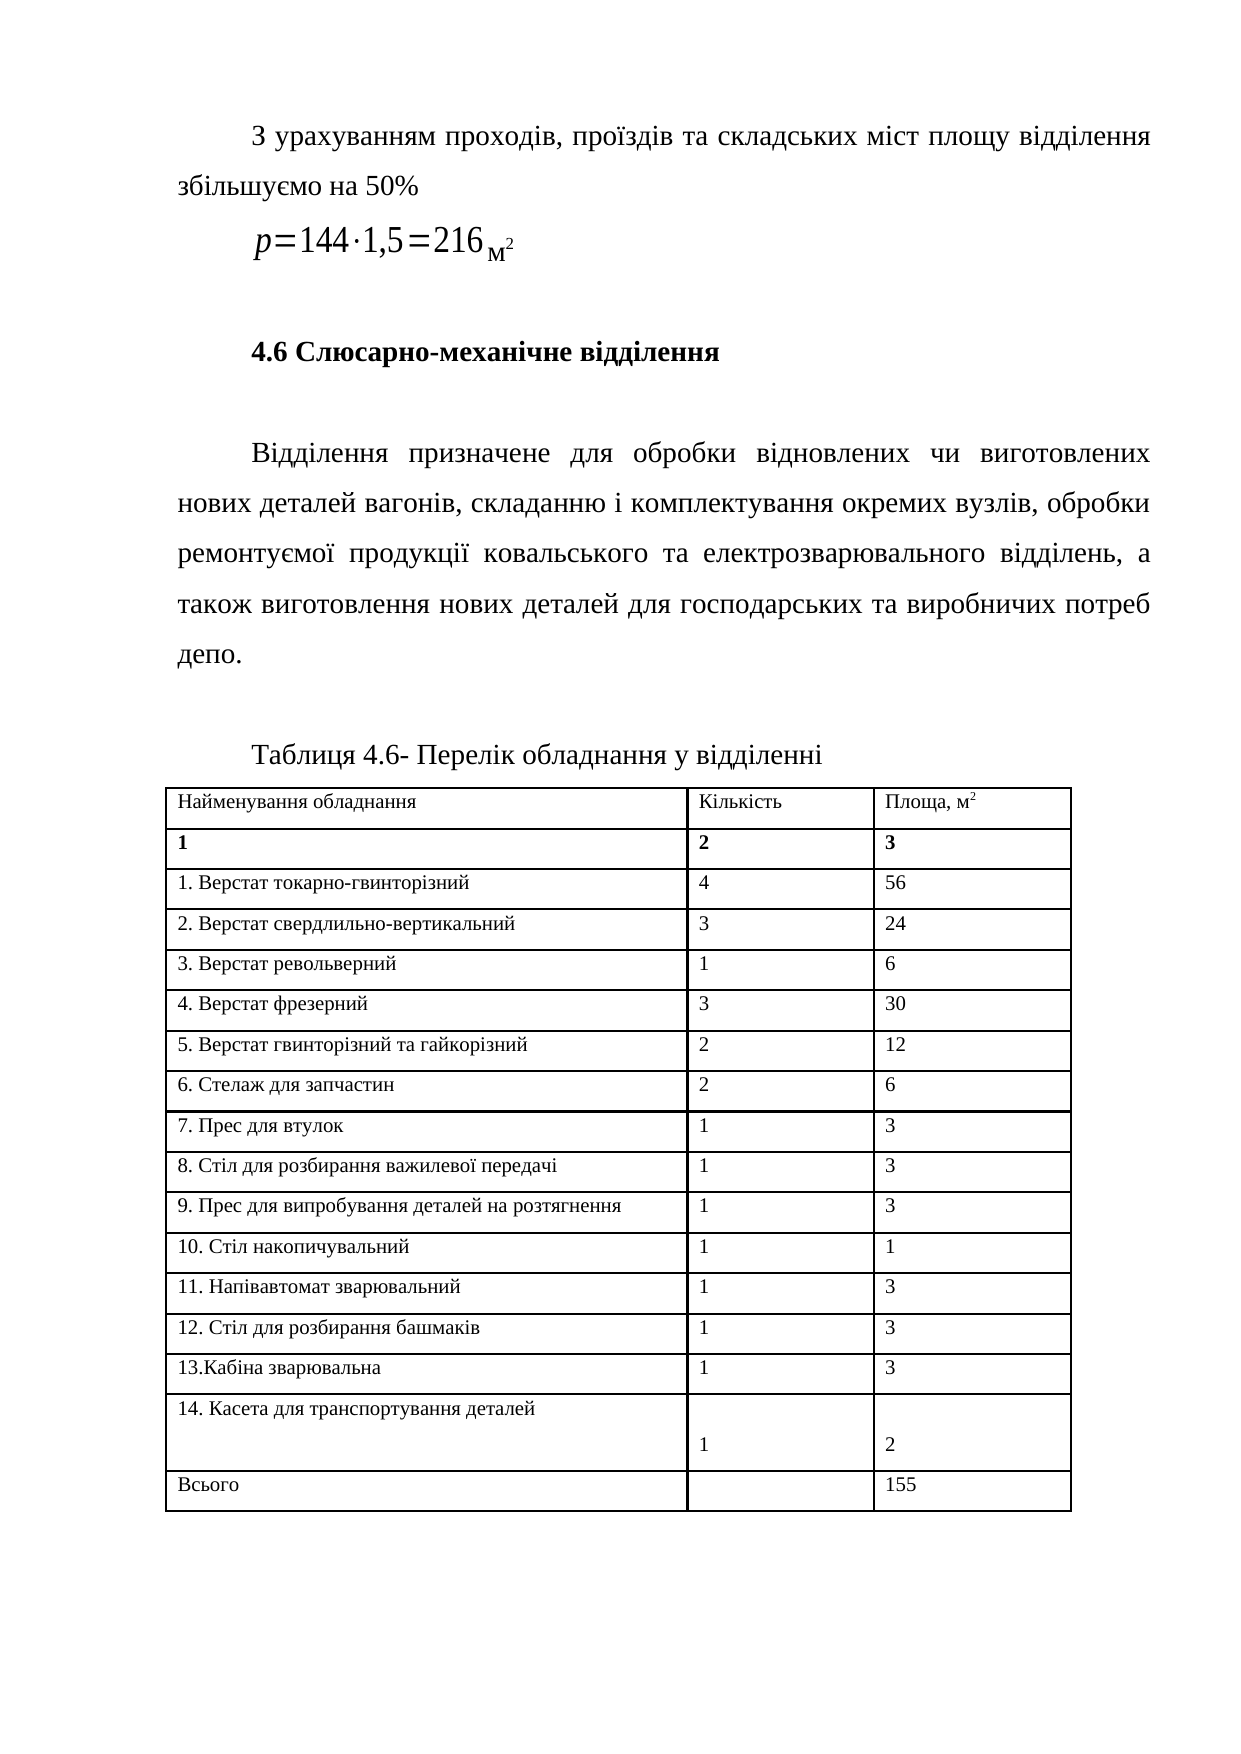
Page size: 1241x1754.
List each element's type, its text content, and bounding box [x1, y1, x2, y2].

table_cell 14. Касета для транспортування деталей [167, 1395, 686, 1470]
table_cell 9. Прес для випробування деталей на розтягнення [167, 1193, 686, 1232]
table_cell 2 [689, 830, 873, 868]
table_cell 24 [875, 910, 1070, 949]
table_cell [689, 1472, 873, 1510]
text Таблиця 4.6- Перелік обладнання у відділенні [177, 737, 1152, 770]
table_cell 30 [875, 991, 1070, 1029]
table_cell 2. Верстат свердлильно-вертикальний [167, 910, 686, 949]
table_cell 4. Верстат фрезерний [167, 991, 686, 1029]
text м2 [177, 219, 1152, 267]
table_header Найменування обладнання [167, 789, 686, 827]
table_cell 2 [875, 1395, 1070, 1470]
table_cell 11. Напівавтомат зварювальний [167, 1274, 686, 1312]
text З урахуванням проходів, проїздів та складських міст площу відділення збільшуємо на 50% [177, 118, 1152, 202]
table_cell 13.Кабіна зварювальна [167, 1355, 686, 1393]
table_cell 1 [167, 830, 686, 868]
table_cell 1 [689, 1274, 873, 1312]
table_cell 56 [875, 870, 1070, 908]
table_cell 1 [689, 1395, 873, 1470]
table_cell 8. Стіл для розбирання важилевої передачі [167, 1153, 686, 1191]
table_cell 2 [689, 1072, 873, 1110]
table_cell 5. Верстат гвинторізний та гайкорізний [167, 1032, 686, 1070]
table_header Площа, м2 [875, 789, 1070, 827]
table_cell 1 [689, 1193, 873, 1232]
table_cell 3 [875, 1315, 1070, 1353]
table_cell 1 [689, 1113, 873, 1151]
table_cell 3. Верстат револьверний [167, 951, 686, 989]
text 4.6 Слюсарно-механічне відділення [177, 334, 1152, 368]
table_cell 2 [689, 1032, 873, 1070]
table_cell 3 [875, 1355, 1070, 1393]
table_cell 1 [689, 1153, 873, 1191]
table_cell 12 [875, 1032, 1070, 1070]
table_cell 1 [689, 1234, 873, 1272]
table_cell 6 [875, 1072, 1070, 1110]
table_cell 3 [689, 991, 873, 1029]
table_cell 3 [875, 830, 1070, 868]
table_cell 6 [875, 951, 1070, 989]
table_cell 4 [689, 870, 873, 908]
table_cell 3 [689, 910, 873, 949]
table_cell 155 [875, 1472, 1070, 1510]
table_cell 1 [689, 1355, 873, 1393]
table_cell Всього [167, 1472, 686, 1510]
table_cell 1 [689, 1315, 873, 1353]
table_cell 12. Стіл для розбирання башмаків [167, 1315, 686, 1353]
text Відділення призначене для обробки відновлених чи виготовлених нових деталей вагонів, складанню і комплектування окремих вузлів, обробки ремонтуємої продукції ковальського та електрозварювального відділень, а також виготовлення нових деталей для господарських та виробничих потреб депо. [177, 435, 1152, 670]
table_cell 3 [875, 1193, 1070, 1232]
table_cell 1. Верстат токарно-гвинторізний [167, 870, 686, 908]
table_cell 3 [875, 1113, 1070, 1151]
table_cell 3 [875, 1274, 1070, 1312]
table_cell 1 [689, 951, 873, 989]
table_cell 6. Стелаж для запчастин [167, 1072, 686, 1110]
table_cell 1 [875, 1234, 1070, 1272]
table_cell 3 [875, 1153, 1070, 1191]
table_cell 7. Прес для втулок [167, 1113, 686, 1151]
table_cell 10. Стіл накопичувальний [167, 1234, 686, 1272]
table_header Кількість [689, 789, 873, 827]
